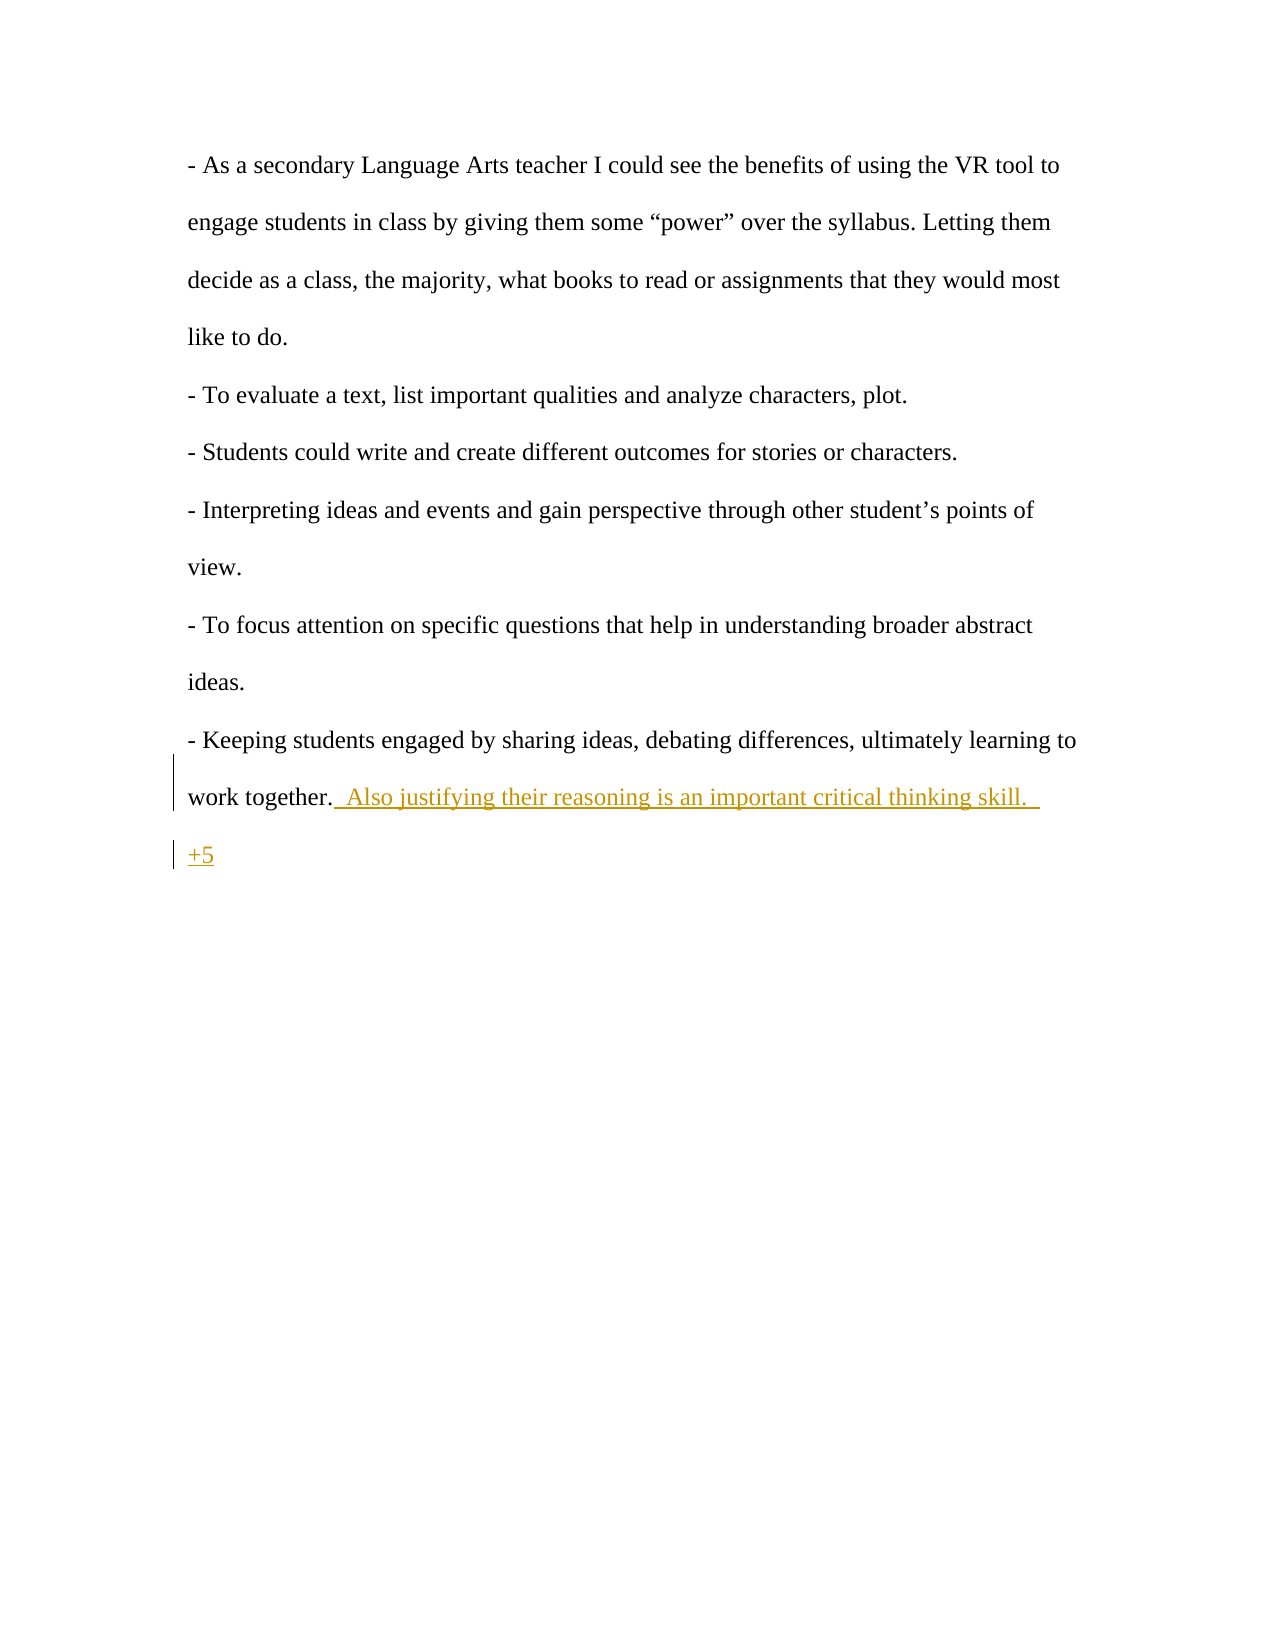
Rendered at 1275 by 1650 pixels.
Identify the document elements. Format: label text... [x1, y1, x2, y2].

text - To focus attention on specific questions that help in understanding broader abstract ideas. [187, 610, 1087, 696]
text - Students could write and create different outcomes for stories or characters. [187, 437, 1087, 466]
text - Keeping students engaged by sharing ideas, debating differences, ultimately learning to work together. [187, 725, 1087, 811]
text - Interpreting ideas and events and gain perspective through other student’s points of view. [187, 495, 1087, 581]
text - To evaluate a text, list important qualities and analyze characters, plot. [187, 380, 1087, 409]
text - As a secondary Language Arts teacher I could see the benefits of using the VR tool to engage students in class by giving them some “power” over the syllabus. Letting them decide as a class, the majority, what books to read or assignments that they would most like to do. [187, 150, 1087, 351]
